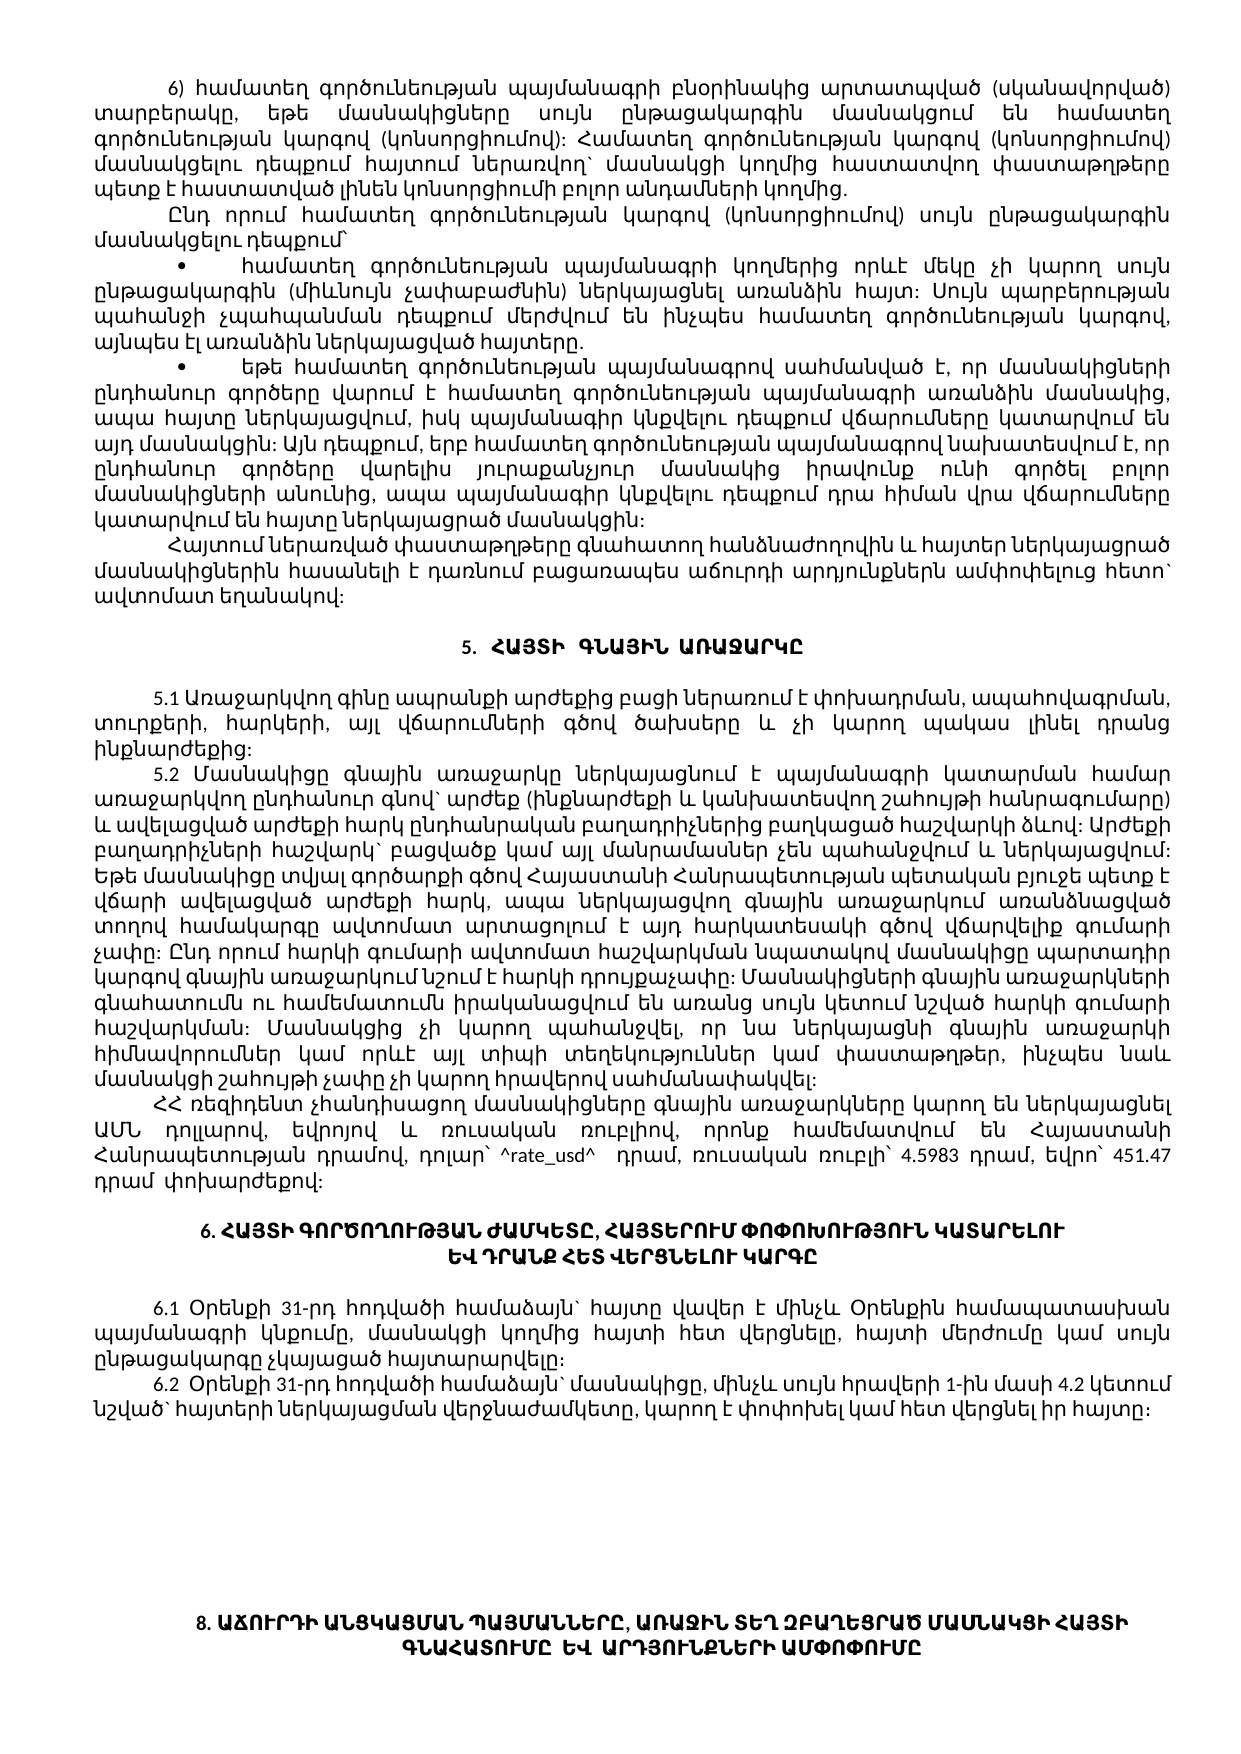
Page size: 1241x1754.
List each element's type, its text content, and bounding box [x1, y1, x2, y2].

text 5. ՀԱՅՏԻ ԳՆԱՅԻՆ ԱՌԱՋԱՐԿԸ [94, 634, 1171, 659]
text 5.1 Առաջարկվող գինը ապրանքի արժեքից բացի ներառում է փոխադրման, ապահովագրման, տուրքերի, հարկերի, այլ վճարումների գծով ծախսերը և չի կարող պակաս լինել դրանց ինքնարժեքից: [94, 685, 1171, 761]
text 5.2 Մասնակիցը գնային առաջարկը ներկայացնում է պայմանագրի կատարման համար առաջարկվող ընդհանուր գնով` արժեք (ինքնարժեքի և կանխատեսվող շահույթի հանրագումարը) և ավելացված արժեքի հարկ ընդհանրական բաղադրիչներից բաղկացած հաշվարկի ձևով: Արժեքի բաղադրիչների հաշվարկ` բացվածք կամ այլ մանրամասներ չեն պահանջվում և ներկայացվում: Եթե մասնակիցը տվյալ գործարքի գծով Հայաստանի Հանրապետության պետական բյուջե պետք է վճարի ավելացված արժեքի հարկ, ապա ներկայացվող գնային առաջարկում առանձնացված տողով համակարգը ավտոմատ արտացոլում է այդ հարկատեսակի գծով վճարվելիք գումարի չափը: Ընդ որում հարկի գումարի ավտոմատ հաշվարկման նպատակով մասնակիցը պարտադիր կարգով գնային առաջարկում նշում է հարկի դրույքաչափը: Մասնակիցների գնային առաջարկների գնահատումն ու համեմատումն իրականացվում են առանց սույն կետում նշված հարկի գումարի հաշվարկման: Մասնակցից չի կարող պահանջվել, որ նա ներկայացնի գնային առաջարկի հիմնավորումներ կամ որևէ այլ տիպի տեղեկություններ կամ փաստաթղթեր, ինչպես նաև մասնակցի շահույթի չափը չի կարող հրավերով սահմանափակվել: [94, 761, 1171, 1092]
text 6.1 Օրենքի 31-րդ հոդվածի համաձայն` հայտը վավեր է մինչև Օրենքին համապատասխան պայմանագրի կնքումը, մասնակցի կողմից հայտի հետ վերցնելը, հայտի մերժումը կամ սույն ընթացակարգը չկայացած հայտարարվելը։ [94, 1295, 1171, 1371]
text ԳՆԱՀԱՏՈՒՄԸ ԵՎ ԱՐԴՅՈՒՆՔՆԵՐԻ ԱՄՓՈՓՈՒՄԸ [94, 1635, 1171, 1661]
text ՀՀ ռեզիդենտ չհանդիսացող մասնակիցները գնային առաջարկները կարող են ներկայացնել ԱՄՆ դոլլարով, եվրոյով և ռուսական ռուբլիով, որոնք համեմատվում են Հայաստանի Հանրապետության դրամով, դոլար՝ ^rate_usd^ դրամ, ռուսական ռուբլի՝ 4.5983 դրամ, եվրո՝ 451.47 դրամ փոխարժեքով: [94, 1092, 1171, 1193]
text 6. ՀԱՅՏԻ ԳՈՐԾՈՂՈՒԹՅԱՆ ԺԱՄԿԵՏԸ, ՀԱՅՏԵՐՈՒՄ ՓՈՓՈԽՈՒԹՅՈՒՆ ԿԱՏԱՐԵԼՈՒ [94, 1219, 1171, 1244]
text 6.2 Օրենքի 31-րդ հոդվածի համաձայն` մասնակիցը, մինչև սույն հրավերի 1-ին մասի 4.2 կետում նշված` հայտերի ներկայացման վերջնաժամկետը, կարող է փոփոխել կամ հետ վերցնել իր հայտը։ [94, 1371, 1171, 1422]
list համատեղ գործունեության պայմանագրի կողմերից որևէ մեկը չի կարող սույն ընթացակարգին (միևնույն չափաբաժնին) ներկայացնել առանձին հայտ: Սույն պարբերության պահանջի չպահպանման դեպքում մերժվում են ինչպես համատեղ գործունեության կարգով, այնպես էլ առանձին ներկայացված հայտերը. [94, 253, 1171, 354]
text ԵՎ ԴՐԱՆՔ ՀԵՏ ՎԵՐՑՆԵԼՈՒ ԿԱՐԳԸ [94, 1244, 1171, 1269]
text Ընդ որում համատեղ գործունեության կարգով (կոնսորցիումով) սույն ընթացակարգին մասնակցելու դեպքում՝ [94, 202, 1171, 253]
list եթե համատեղ գործունեության պայմանագրով սահմանված է, որ մասնակիցների ընդհանուր գործերը վարում է համատեղ գործունեության պայմանագրի առանձին մասնակից, ապա հայտը ներկայացվում, իսկ պայմանագիր կնքվելու դեպքում վճարումները կատարվում են այդ մասնակցին: Այն դեպքում, երբ համատեղ գործունեության պայմանագրով նախատեսվում է, որ ընդհանուր գործերը վարելիս յուրաքանչյուր մասնակից իրավունք ունի գործել բոլոր մասնակիցների անունից, ապա պայմանագիր կնքվելու դեպքում դրա հիման վրա վճարումները կատարվում են հայտը ներկայացրած մասնակցին: [94, 354, 1171, 532]
text Հայտում ներառված փաստաթղթերը գնահատող հանձնաժողովին և հայտեր ներկայացրած մասնակիցներին հասանելի է դառնում բացառապես աճուրդի արդյունքներն ամփոփելուց հետո` ավտոմատ եղանակով: [94, 532, 1171, 609]
text 8. ԱՃՈՒՐԴԻ ԱՆՑԿԱՑՄԱՆ ՊԱՅՄԱՆՆԵՐԸ, ԱՌԱՋԻՆ ՏԵՂ ԶԲԱՂԵՑՐԱԾ ՄԱՍՆԱԿՑԻ ՀԱՅՏԻ [94, 1610, 1171, 1635]
text 6) համատեղ գործունեության պայմանագրի բնօրինակից արտատպված (սկանավորված) տարբերակը, եթե մասնակիցները սույն ընթացակարգին մասնակցում են համատեղ գործունեության կարգով (կոնսորցիումով): Համատեղ գործունեության կարգով (կոնսորցիումով) մասնակցելու դեպքում հայտում ներառվող` մասնակցի կողմից հաստատվող փաստաթղթերը պետք է հաստատված լինեն կոնսորցիումի բոլոր անդամների կողմից. [94, 75, 1171, 202]
